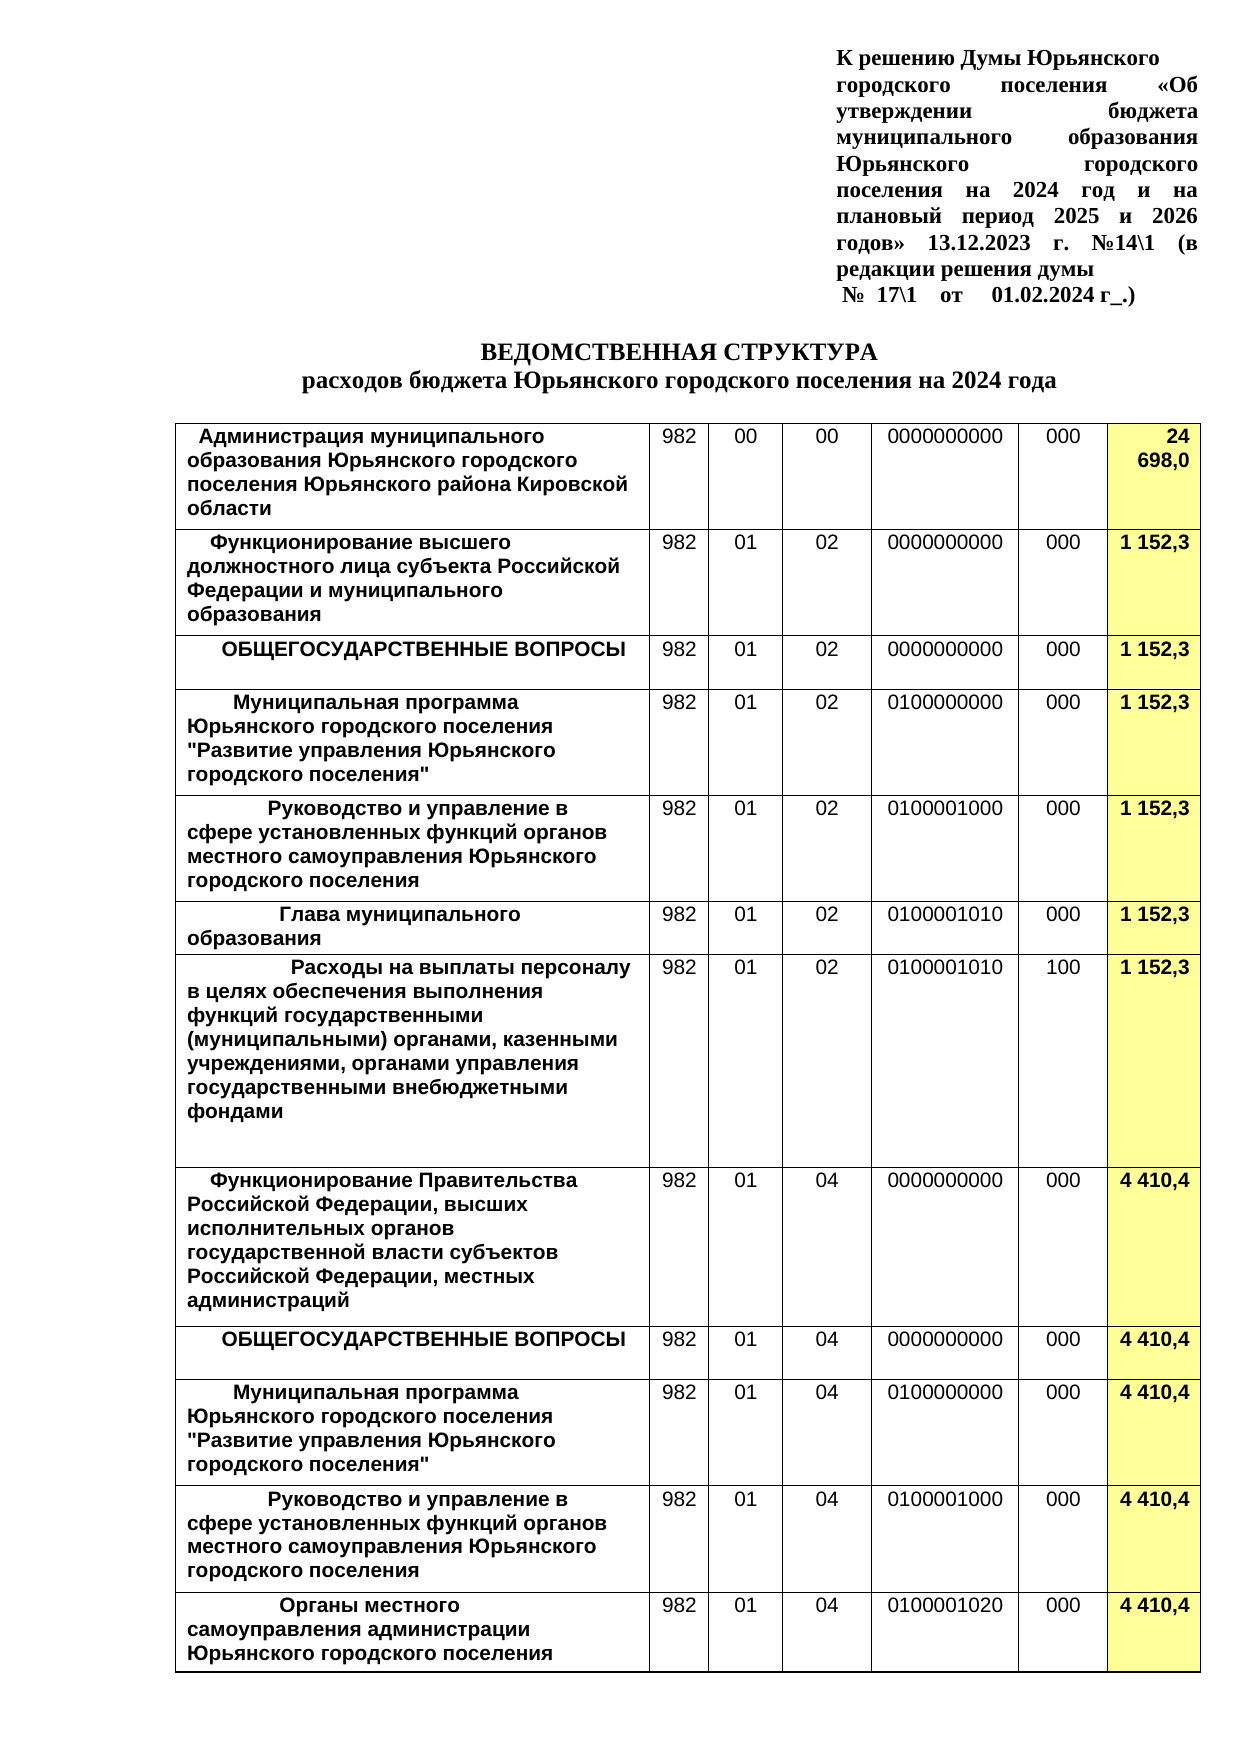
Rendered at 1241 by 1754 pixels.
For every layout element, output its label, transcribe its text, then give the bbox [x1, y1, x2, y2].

table_cell ОБЩЕГОСУДАРСТВЕННЫЕ ВОПРОСЫ [176, 1327, 649, 1379]
table_cell 1 152,3 [1108, 902, 1200, 954]
table_cell 4 410,4 [1108, 1380, 1200, 1485]
table_cell 01 [709, 1593, 782, 1671]
table_cell 982 [650, 1168, 708, 1326]
table_cell 01 [709, 902, 782, 954]
table_cell Глава муниципального образования [176, 902, 649, 954]
table_cell Руководство и управление в сфере установленных функций органов местного самоуправления Юрьянского городского поселения [176, 1486, 649, 1592]
table_header 0000000000 [872, 424, 1018, 529]
table_cell 01 [709, 955, 782, 1167]
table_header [707, 44, 1209, 308]
text расходов бюджета Юрьянского городского поселения на 2024 года [177, 365, 1181, 394]
table_cell 982 [650, 690, 708, 795]
table_cell 4 410,4 [1108, 1593, 1200, 1671]
table_cell Расходы на выплаты персоналу в целях обеспечения выполнения функций государственными (муниципальными) органами, казенными учреждениями, органами управления государственными внебюджетными фондами [176, 955, 649, 1167]
table_header 00 [709, 424, 782, 529]
table_cell 02 [783, 530, 871, 635]
table_cell 0100000000 [872, 1380, 1018, 1485]
table_cell 0000000000 [872, 1168, 1018, 1326]
table_cell Функционирование высшего должностного лица субъекта Российской Федерации и муниципального образования [176, 530, 649, 635]
table_cell 982 [650, 1380, 708, 1485]
table_cell 000 [1019, 690, 1107, 795]
table_cell 1 152,3 [1108, 690, 1200, 795]
table_cell 02 [783, 690, 871, 795]
table_cell 000 [1019, 902, 1107, 954]
table_cell 01 [709, 1168, 782, 1326]
table_cell 100 [1019, 955, 1107, 1167]
table_cell 982 [650, 530, 708, 635]
table_cell Органы местного самоуправления администрации Юрьянского городского поселения [176, 1593, 649, 1671]
table_cell 982 [650, 636, 708, 688]
table_cell 000 [1019, 1486, 1107, 1592]
table_cell 02 [783, 796, 871, 901]
table_cell 4 410,4 [1108, 1486, 1200, 1592]
table_cell 0000000000 [872, 530, 1018, 635]
table_cell 04 [783, 1593, 871, 1671]
table_cell 000 [1019, 530, 1107, 635]
table_cell 02 [783, 955, 871, 1167]
table_cell Функционирование Правительства Российской Федерации, высших исполнительных органов государственной власти субъектов Российской Федерации, местных администраций [176, 1168, 649, 1326]
table_header 000 [1019, 424, 1107, 529]
table_cell 1 152,3 [1108, 796, 1200, 901]
table_cell 982 [650, 955, 708, 1167]
table_cell 04 [783, 1168, 871, 1326]
table_cell 4 410,4 [1108, 1168, 1200, 1326]
table_cell 982 [650, 902, 708, 954]
table_cell 1 152,3 [1108, 530, 1200, 635]
table_cell 0100001010 [872, 902, 1018, 954]
table_cell 1 152,3 [1108, 955, 1200, 1167]
table_cell 000 [1019, 1380, 1107, 1485]
table_cell 982 [650, 1593, 708, 1671]
table_cell 01 [709, 796, 782, 901]
table_cell 01 [709, 1486, 782, 1592]
table_cell 0100001000 [872, 1486, 1018, 1592]
table_cell 000 [1019, 796, 1107, 901]
table_cell 0100001020 [872, 1593, 1018, 1671]
table_cell 02 [783, 902, 871, 954]
table_header Администрация муниципального образования Юрьянского городского поселения Юрьянского района Кировской области [176, 424, 649, 529]
table_cell 0000000000 [872, 1327, 1018, 1379]
table_cell 982 [650, 796, 708, 901]
table_cell 04 [783, 1327, 871, 1379]
table_cell Руководство и управление в сфере установленных функций органов местного самоуправления Юрьянского городского поселения [176, 796, 649, 901]
text ВЕДОМСТВЕННАЯ СТРУКТУРА [177, 337, 1181, 365]
table_cell 01 [709, 636, 782, 688]
table_cell 01 [709, 530, 782, 635]
table_cell 000 [1019, 636, 1107, 688]
table_cell Муниципальная программа Юрьянского городского поселения "Развитие управления Юрьянского городского поселения" [176, 690, 649, 795]
table_cell ОБЩЕГОСУДАРСТВЕННЫЕ ВОПРОСЫ [176, 636, 649, 688]
table_cell 0100000000 [872, 690, 1018, 795]
table_cell 982 [650, 1486, 708, 1592]
table_header 00 [783, 424, 871, 529]
table_cell 0100001000 [872, 796, 1018, 901]
table_cell 04 [783, 1486, 871, 1592]
table_cell 01 [709, 1380, 782, 1485]
table_cell 02 [783, 636, 871, 688]
table_cell 0000000000 [872, 636, 1018, 688]
table_cell 000 [1019, 1593, 1107, 1671]
table_cell 0100001010 [872, 955, 1018, 1167]
table_cell 982 [650, 1327, 708, 1379]
table_header 24 698,0 [1108, 424, 1200, 529]
table_cell 1 152,3 [1108, 636, 1200, 688]
table_header 982 [650, 424, 708, 529]
table_cell 01 [709, 690, 782, 795]
table_cell 4 410,4 [1108, 1327, 1200, 1379]
table_cell 000 [1019, 1327, 1107, 1379]
table_cell Муниципальная программа Юрьянского городского поселения "Развитие управления Юрьянского городского поселения" [176, 1380, 649, 1485]
table_cell 000 [1019, 1168, 1107, 1326]
table_cell 01 [709, 1327, 782, 1379]
table_cell 04 [783, 1380, 871, 1485]
